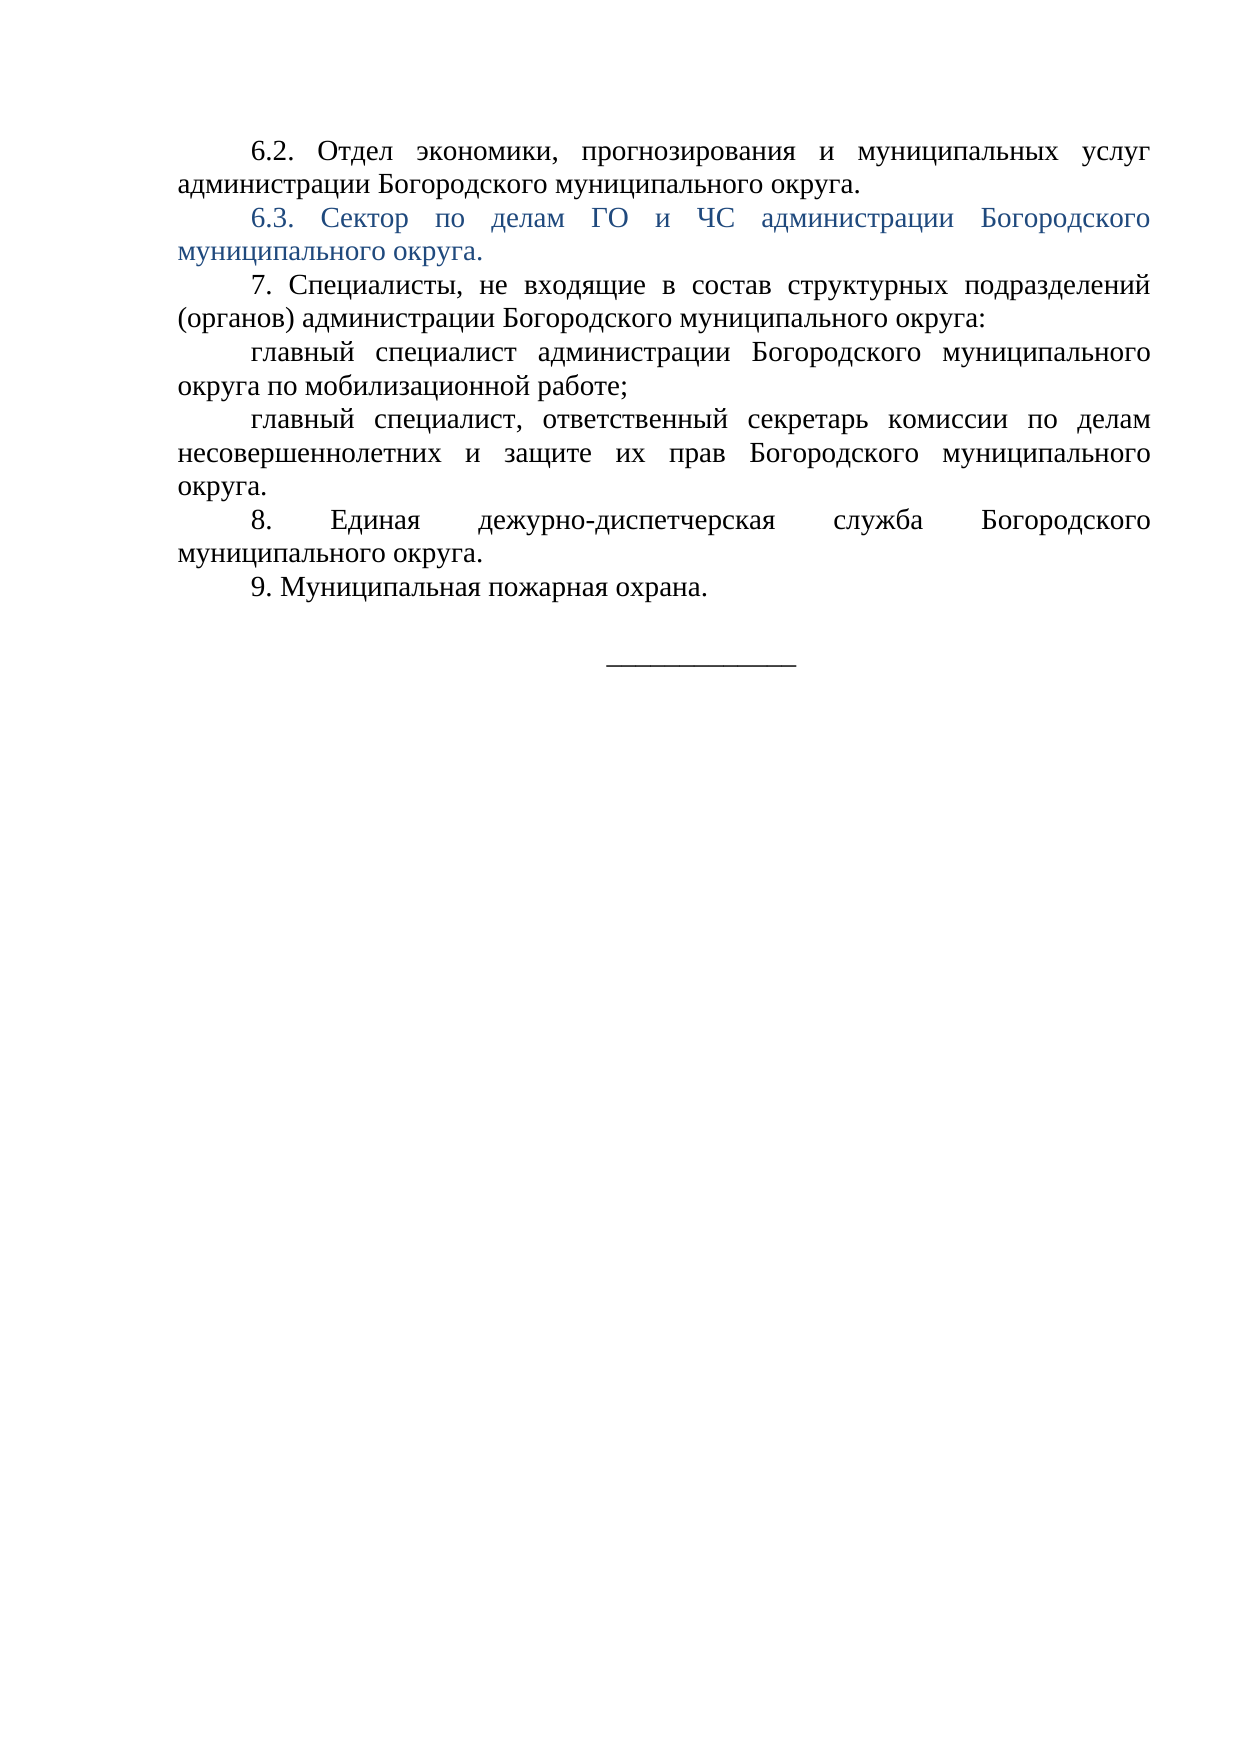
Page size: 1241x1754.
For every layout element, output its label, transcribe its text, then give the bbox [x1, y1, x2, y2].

text главный специалист, ответственный секретарь комиссии по делам несовершеннолетних и защите их прав Богородского муниципального округа. [177, 401, 1152, 502]
text 6.3. Сектор по делам ГО и ЧС администрации Богородского муниципального округа. [177, 200, 1152, 267]
text 7. Специалисты, не входящие в состав структурных подразделений (органов) администрации Богородского муниципального округа: [177, 267, 1152, 334]
text главный специалист администрации Богородского муниципального округа по мобилизационной работе; [177, 334, 1152, 401]
text 9. Муниципальная пожарная охрана. [177, 569, 1152, 602]
text 8. Единая дежурно-диспетчерская служба Богородского муниципального округа. [177, 502, 1152, 569]
text _____________ [177, 636, 1152, 669]
text 6.2. Отдел экономики, прогнозирования и муниципальных услуг администрации Богородского муниципального округа. [177, 133, 1152, 200]
